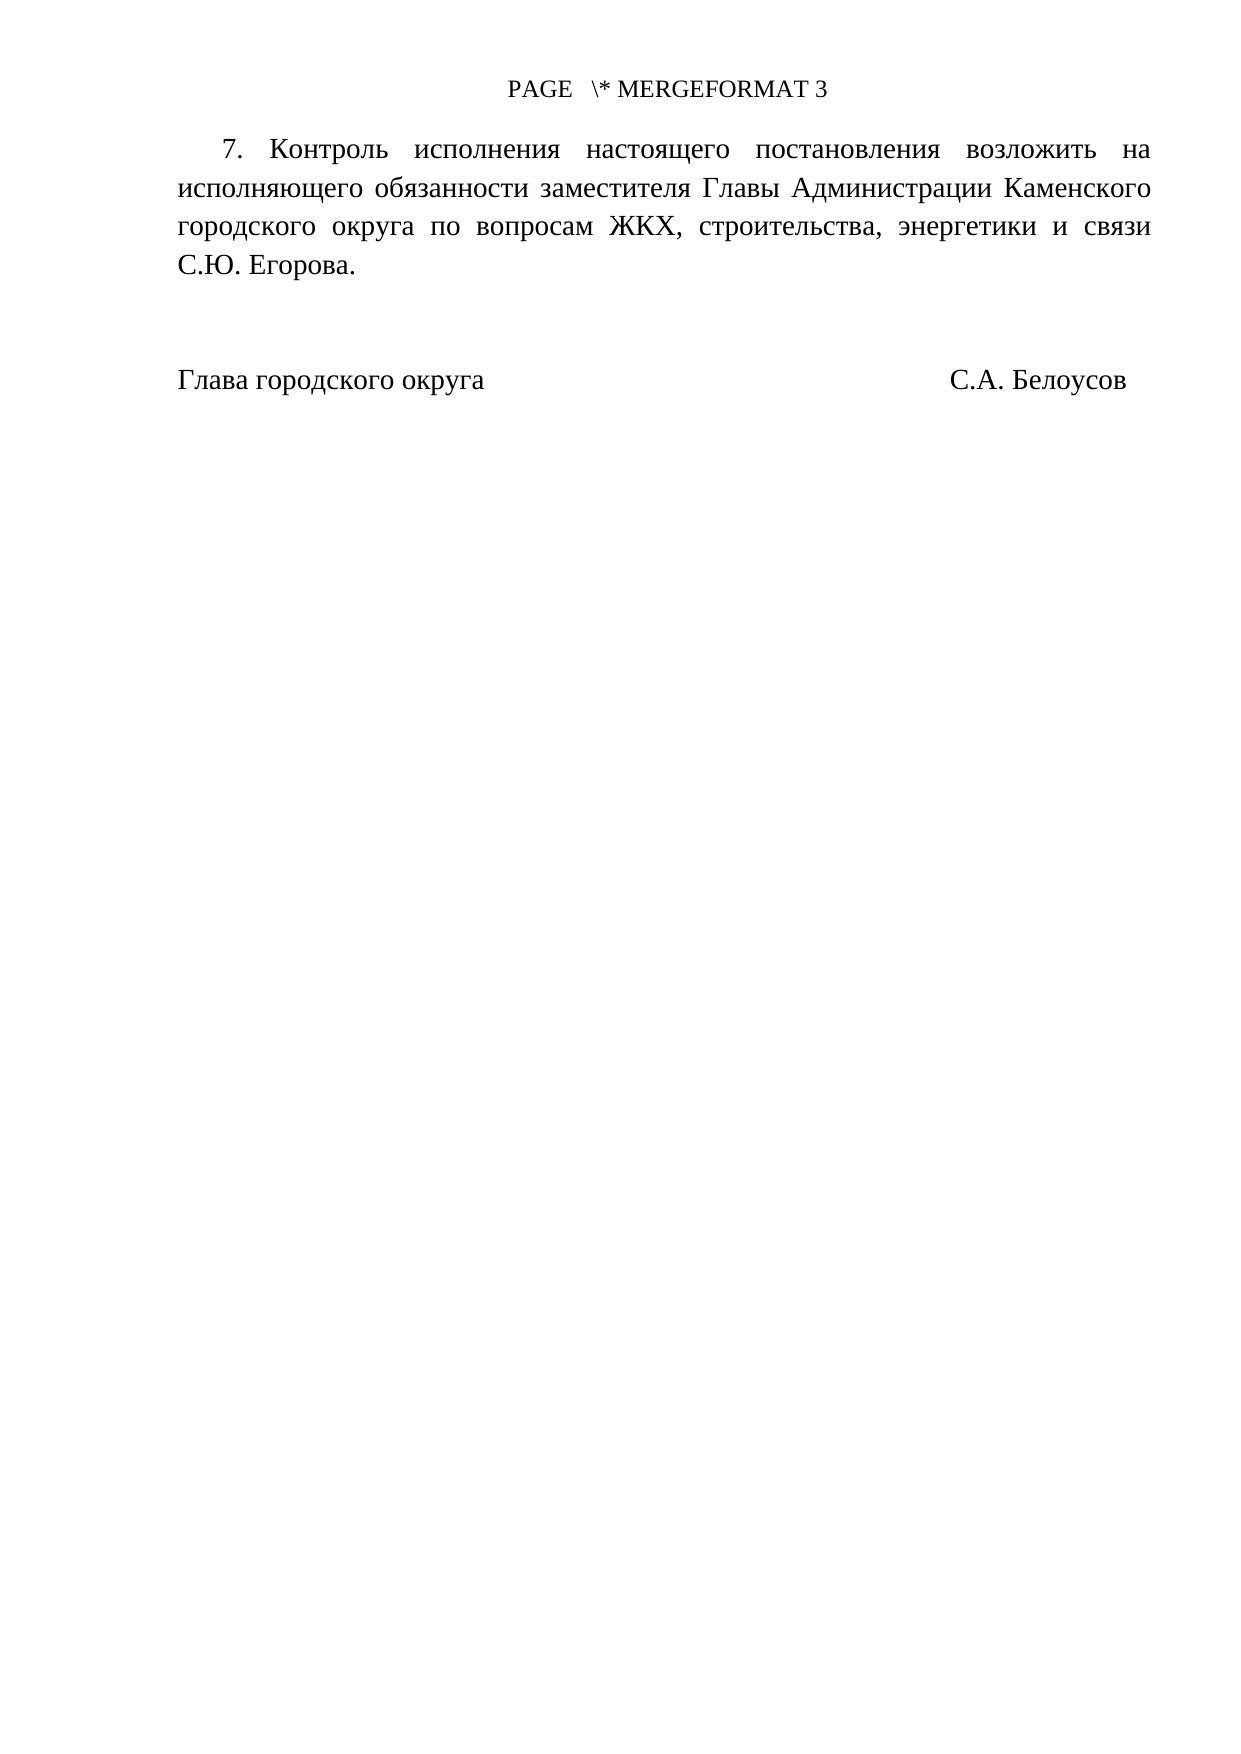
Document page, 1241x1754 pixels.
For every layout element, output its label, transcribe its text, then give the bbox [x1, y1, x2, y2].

text Глава городского округа С.А. Белоусов [177, 362, 1152, 396]
text 7. Контроль исполнения настоящего постановления возложить на исполняющего обязанности заместителя Главы Администрации Каменского городского округа по вопросам ЖКХ, строительства, энергетики и связи С.Ю. Егорова. [177, 131, 1152, 280]
